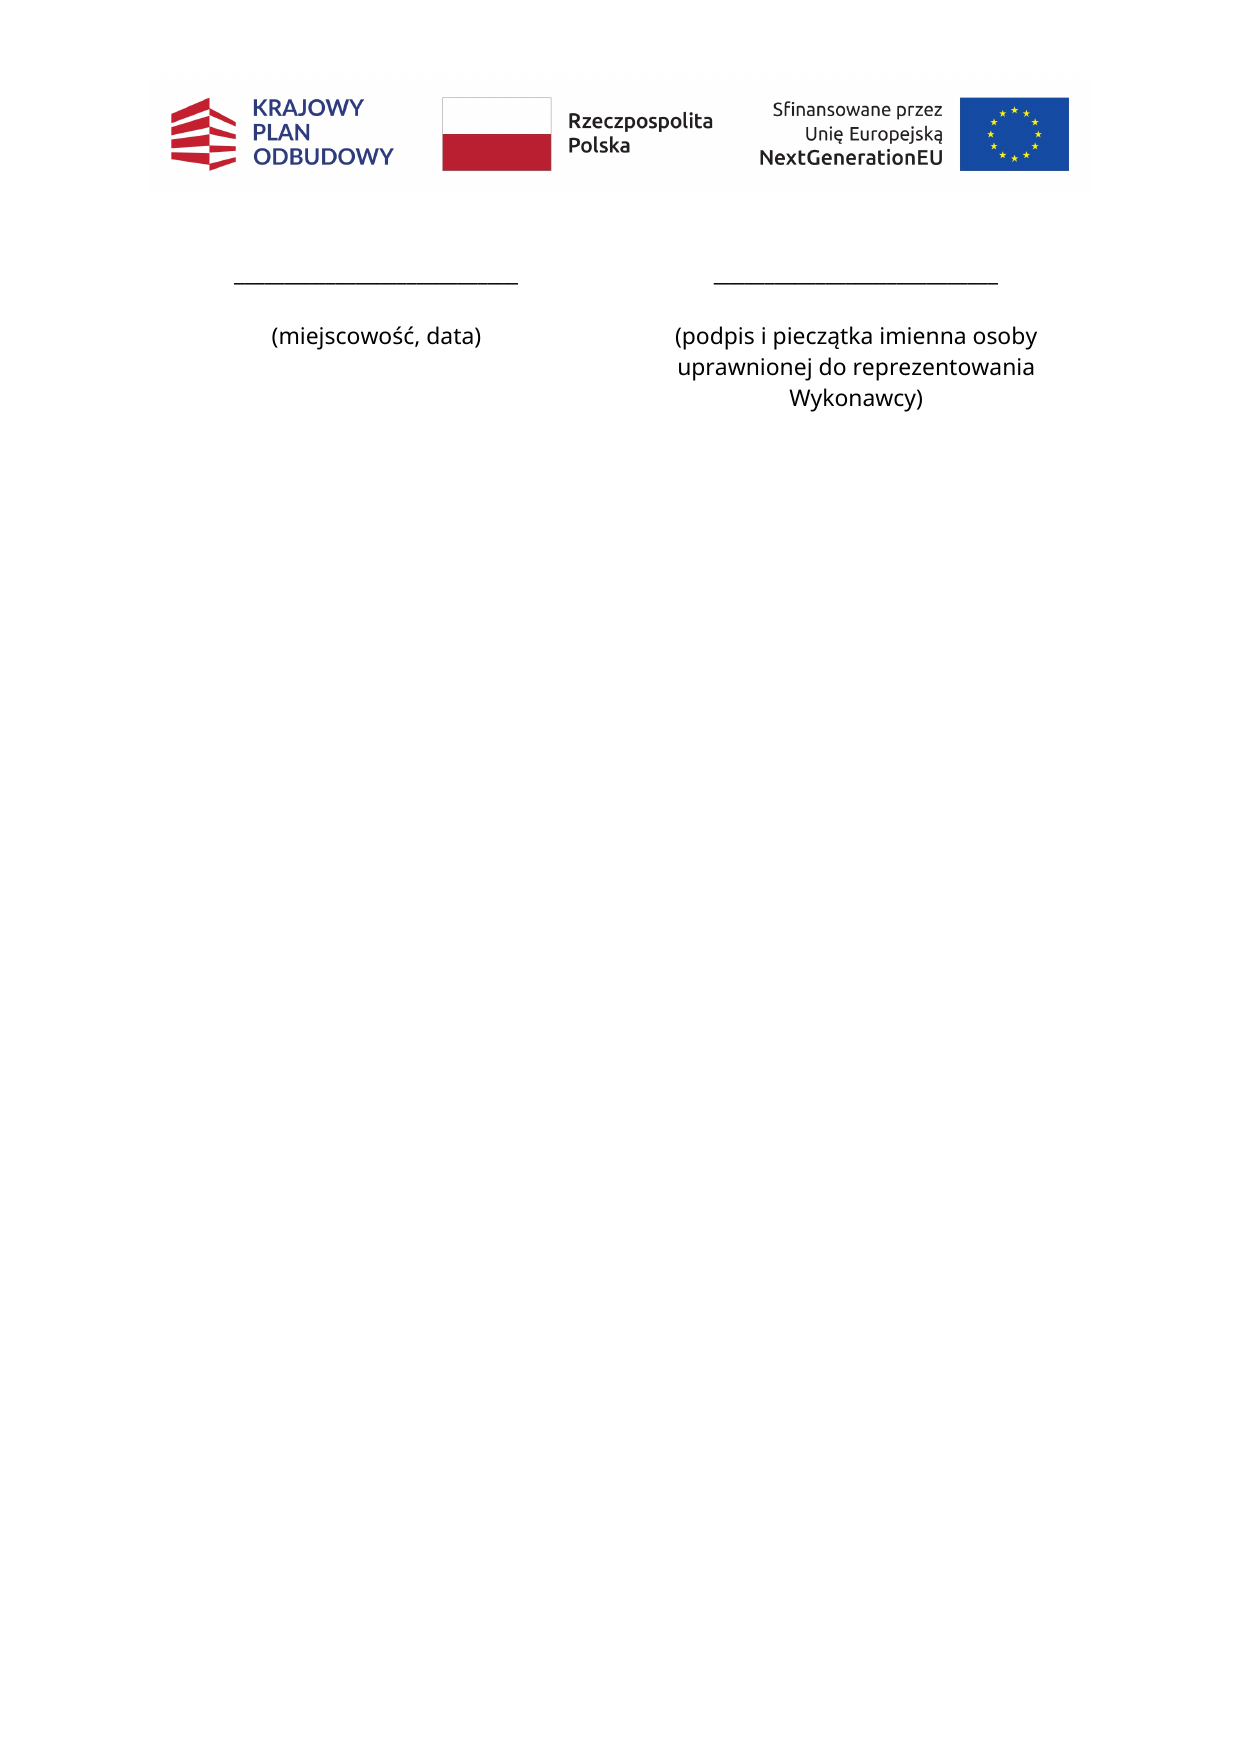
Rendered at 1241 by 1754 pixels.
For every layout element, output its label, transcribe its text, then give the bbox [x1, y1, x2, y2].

table_header ____________________________ [136, 257, 616, 320]
picture [147, 73, 1093, 195]
table_cell (podpis i pieczątka imienna osoby uprawnionej do reprezentowania Wykonawcy) [616, 320, 1096, 413]
table_header ____________________________ [616, 257, 1096, 320]
table_cell (miejscowość, data) [136, 320, 616, 413]
